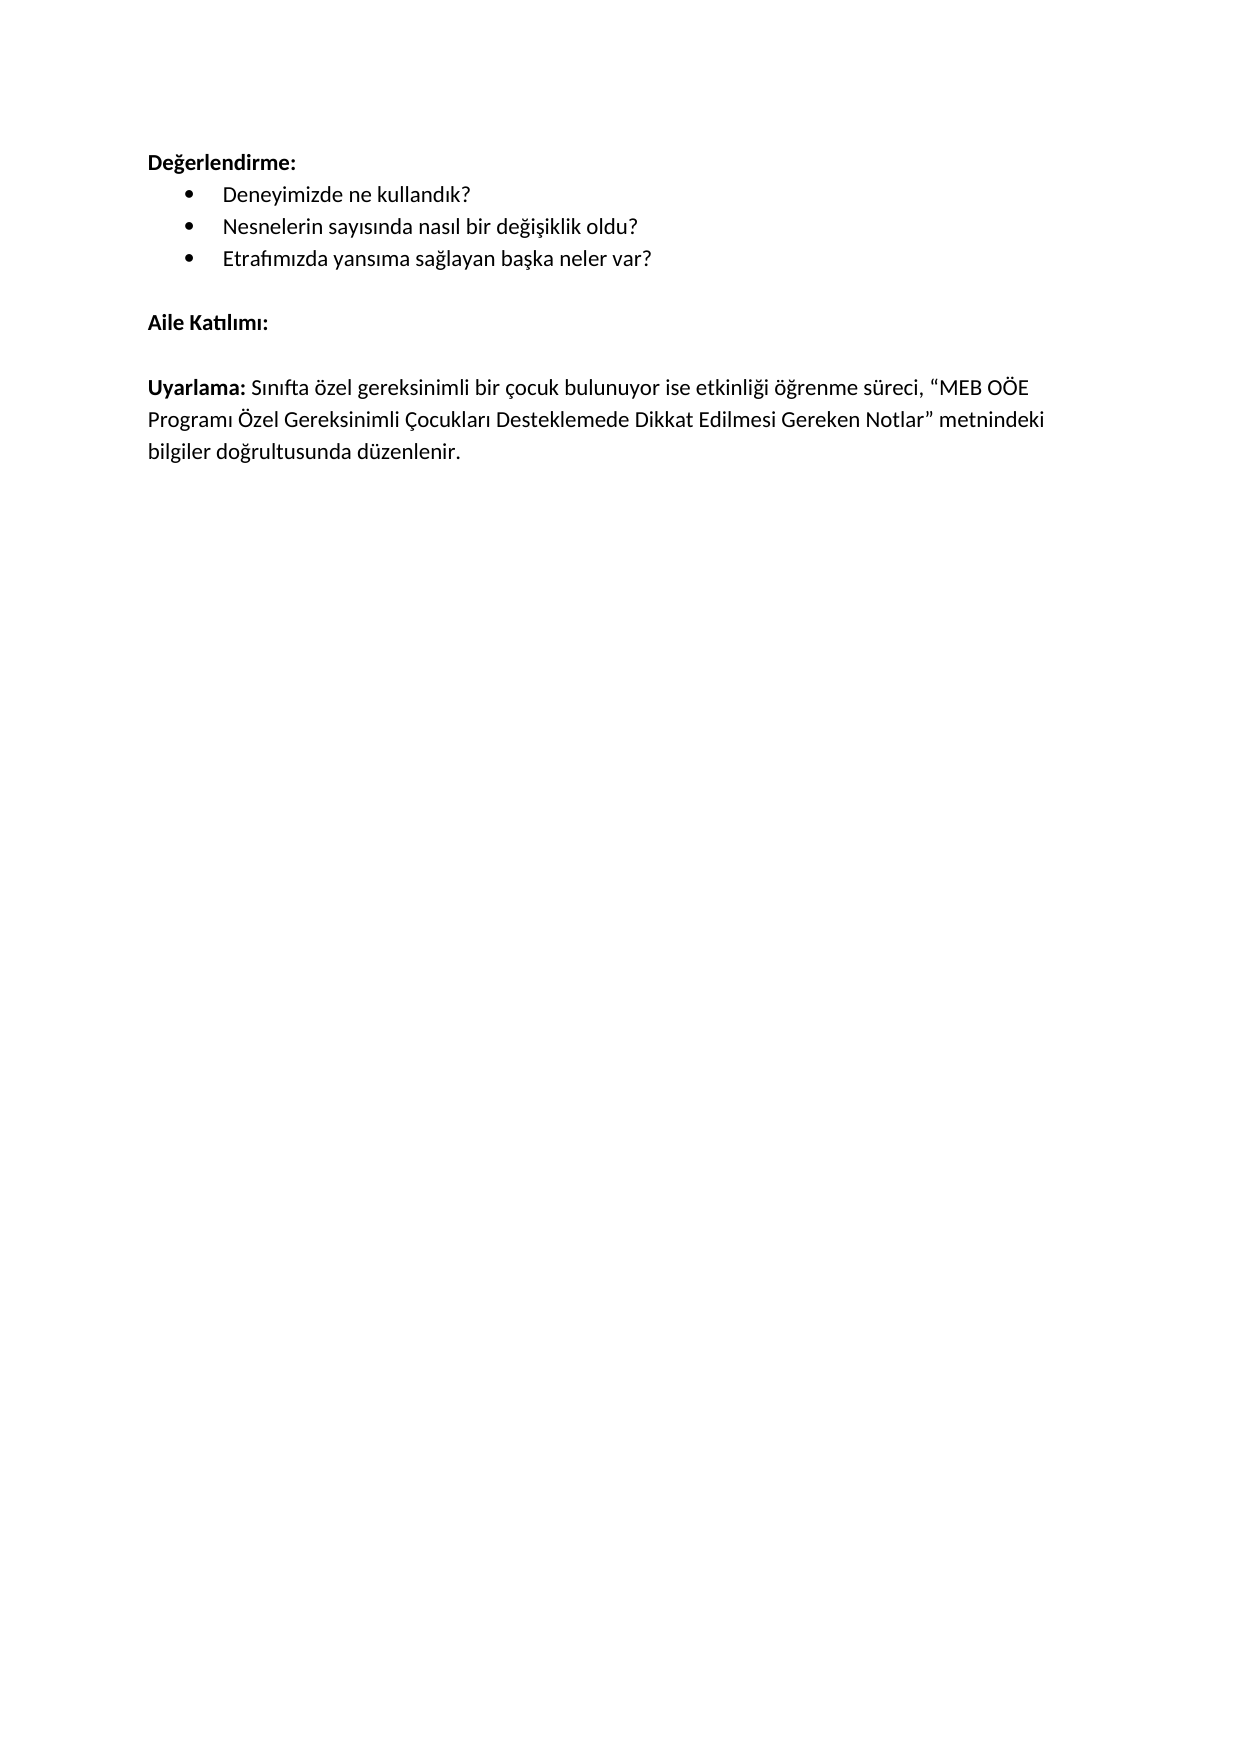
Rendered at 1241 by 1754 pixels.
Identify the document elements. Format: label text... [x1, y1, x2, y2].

text Değerlendirme: [148, 148, 1093, 176]
text Uyarlama: Sınıfta özel gereksinimli bir çocuk bulunuyor ise etkinliği öğrenme süreci, “MEB OÖE Programı Özel Gereksinimli Çocukları Desteklemede Dikkat Edilmesi Gereken Notlar” metnindeki bilgiler doğrultusunda düzenlenir. [148, 373, 1093, 465]
text Aile Katılımı: [148, 308, 1093, 337]
list Etrafımızda yansıma sağlayan başka neler var? [185, 244, 1093, 272]
list Nesnelerin sayısında nasıl bir değişiklik oldu? [185, 212, 1093, 240]
list Deneyimizde ne kullandık? [185, 180, 1093, 208]
